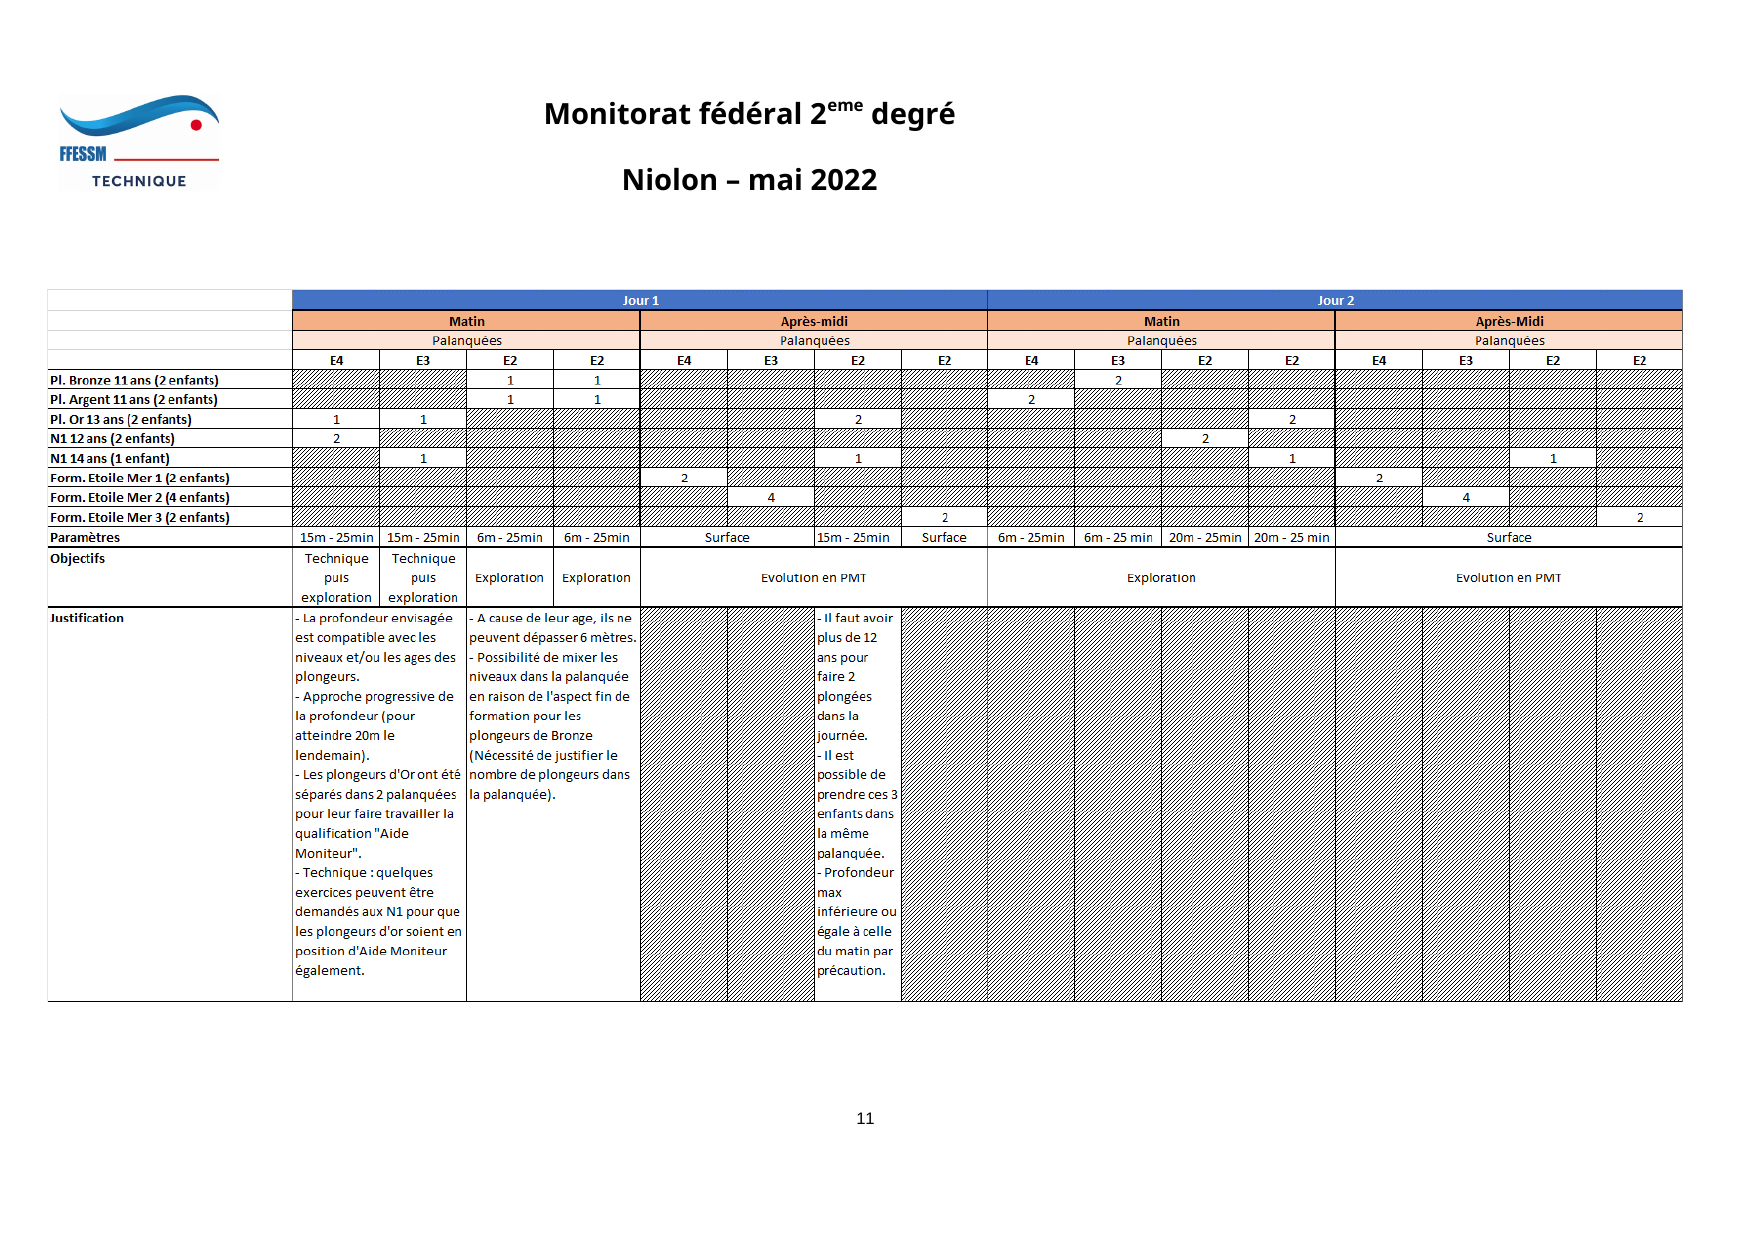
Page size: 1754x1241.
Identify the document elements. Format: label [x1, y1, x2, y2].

picture [47, 289, 1683, 1002]
picture [58, 93, 220, 191]
